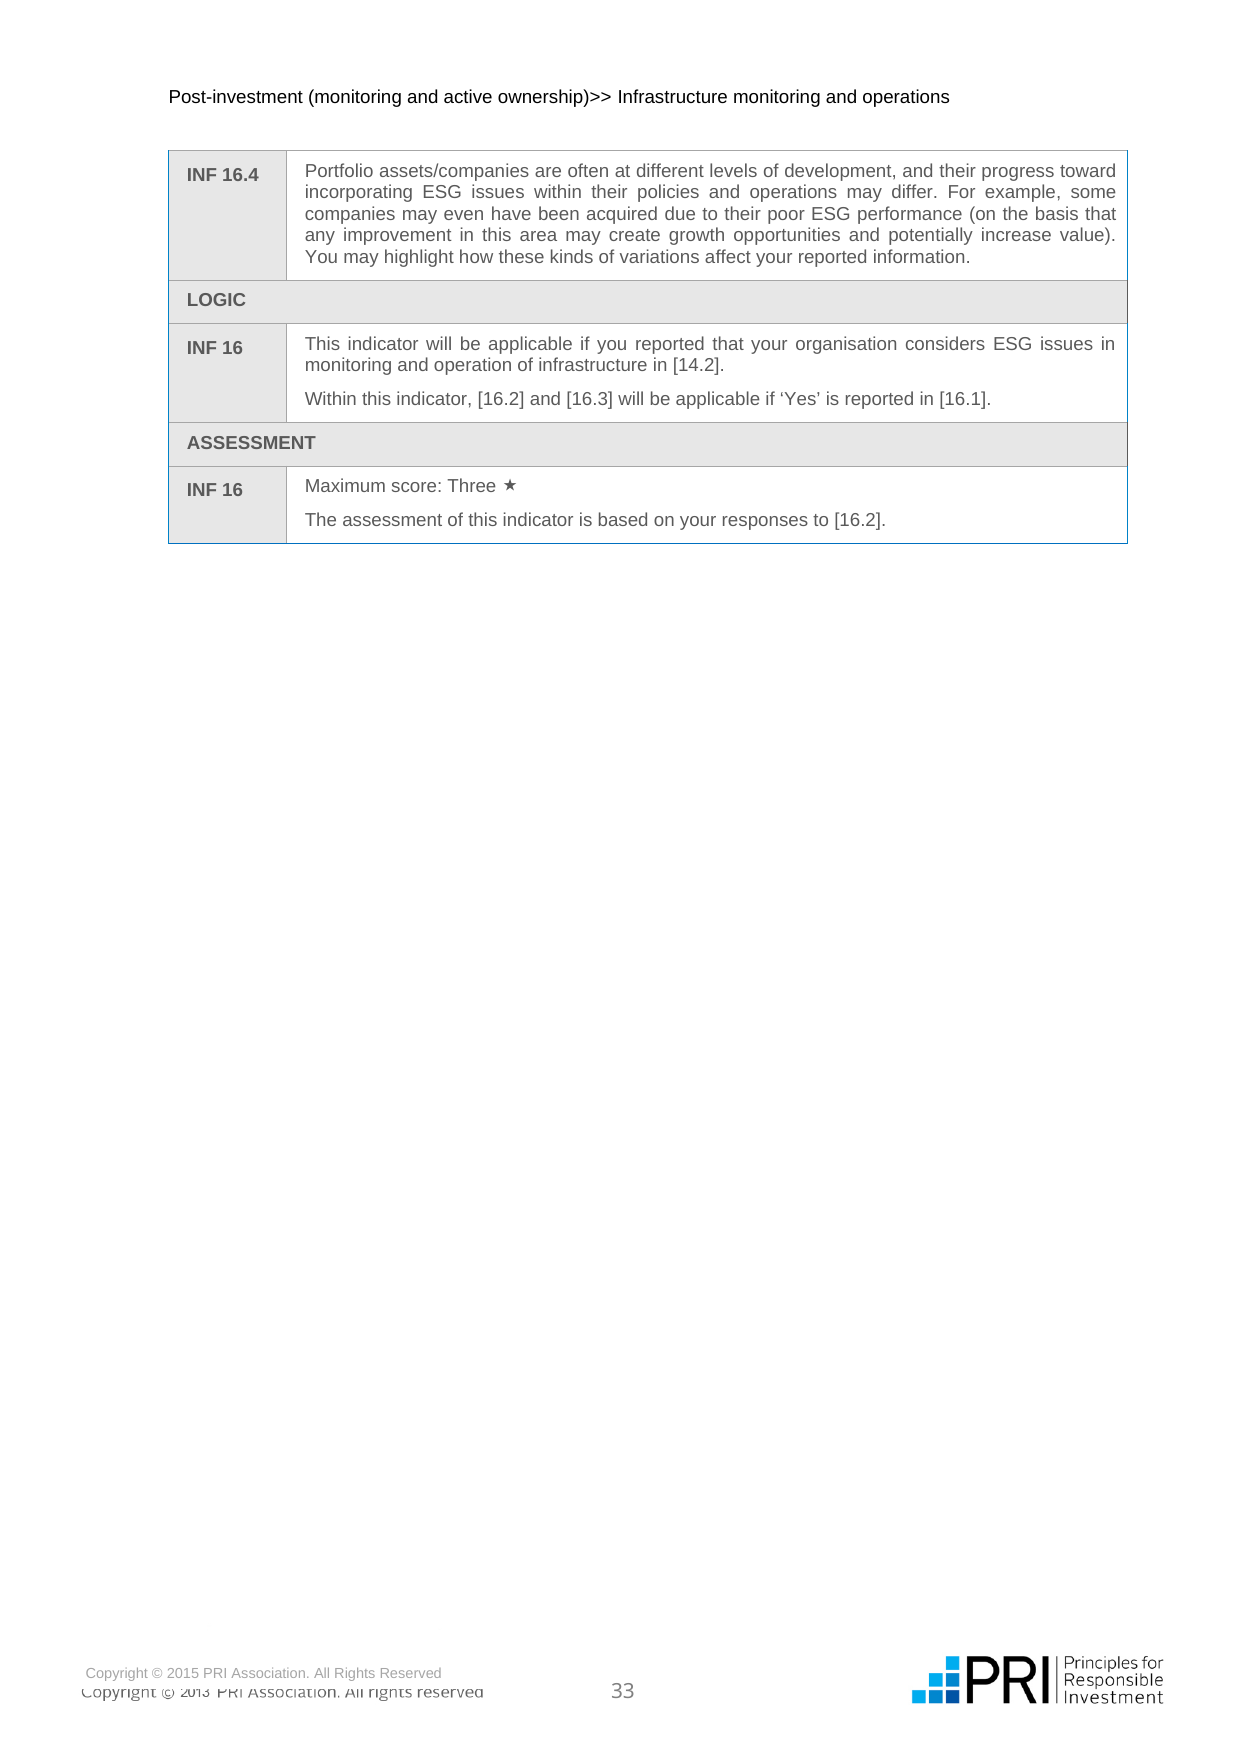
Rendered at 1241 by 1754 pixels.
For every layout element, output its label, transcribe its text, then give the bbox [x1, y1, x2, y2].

table_cell Portfolio assets/companies are often at different levels of development, and their progress toward incorporating ESG issues within their policies and operations may differ. For example, some companies may even have been acquired due to their poor ESG performance (on the basis that any improvement in this area may create growth opportunities and potentially increase value). You may highlight how these kinds of variations affect your reported information. [287, 151, 1127, 280]
table_cell INF 16 [169, 324, 286, 422]
table_cell Maximum score: Three The assessment of this indicator is based on your responses to [16.2]. [287, 467, 1127, 543]
table_cell INF 16 [169, 467, 286, 543]
table_cell LOGIC [169, 281, 1127, 323]
table_cell INF 16.4 [169, 151, 286, 280]
picture [0, 1560, 1241, 1754]
table_cell This indicator will be applicable if you reported that your organisation considers ESG issues in monitoring and operation of infrastructure in [14.2]. Within this indicator, [16.2] and [16.3] will be applicable if ‘Yes’ is reported in [16.1]. [287, 324, 1127, 422]
table_cell ASSESSMENT [169, 423, 1127, 466]
